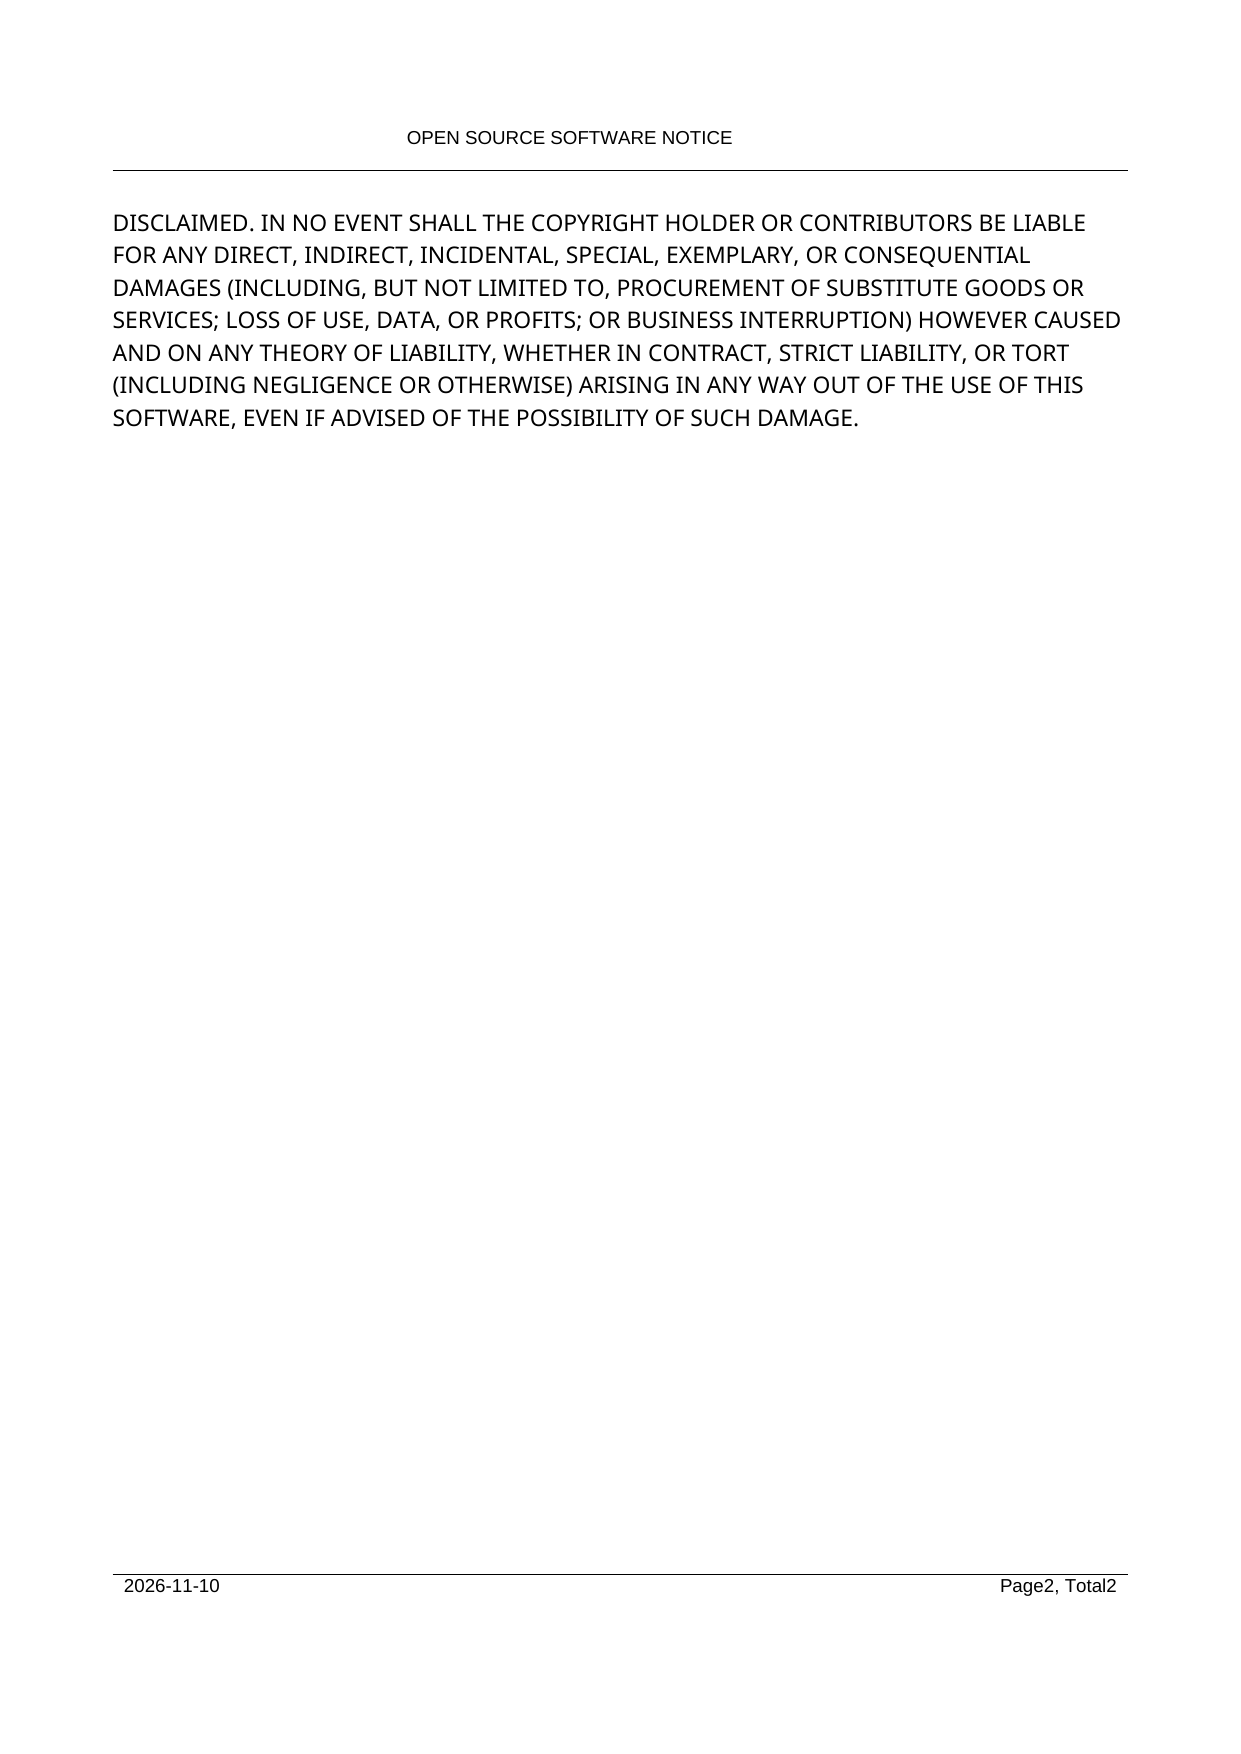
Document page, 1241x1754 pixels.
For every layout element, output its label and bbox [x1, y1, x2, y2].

text [112, 206, 1128, 434]
